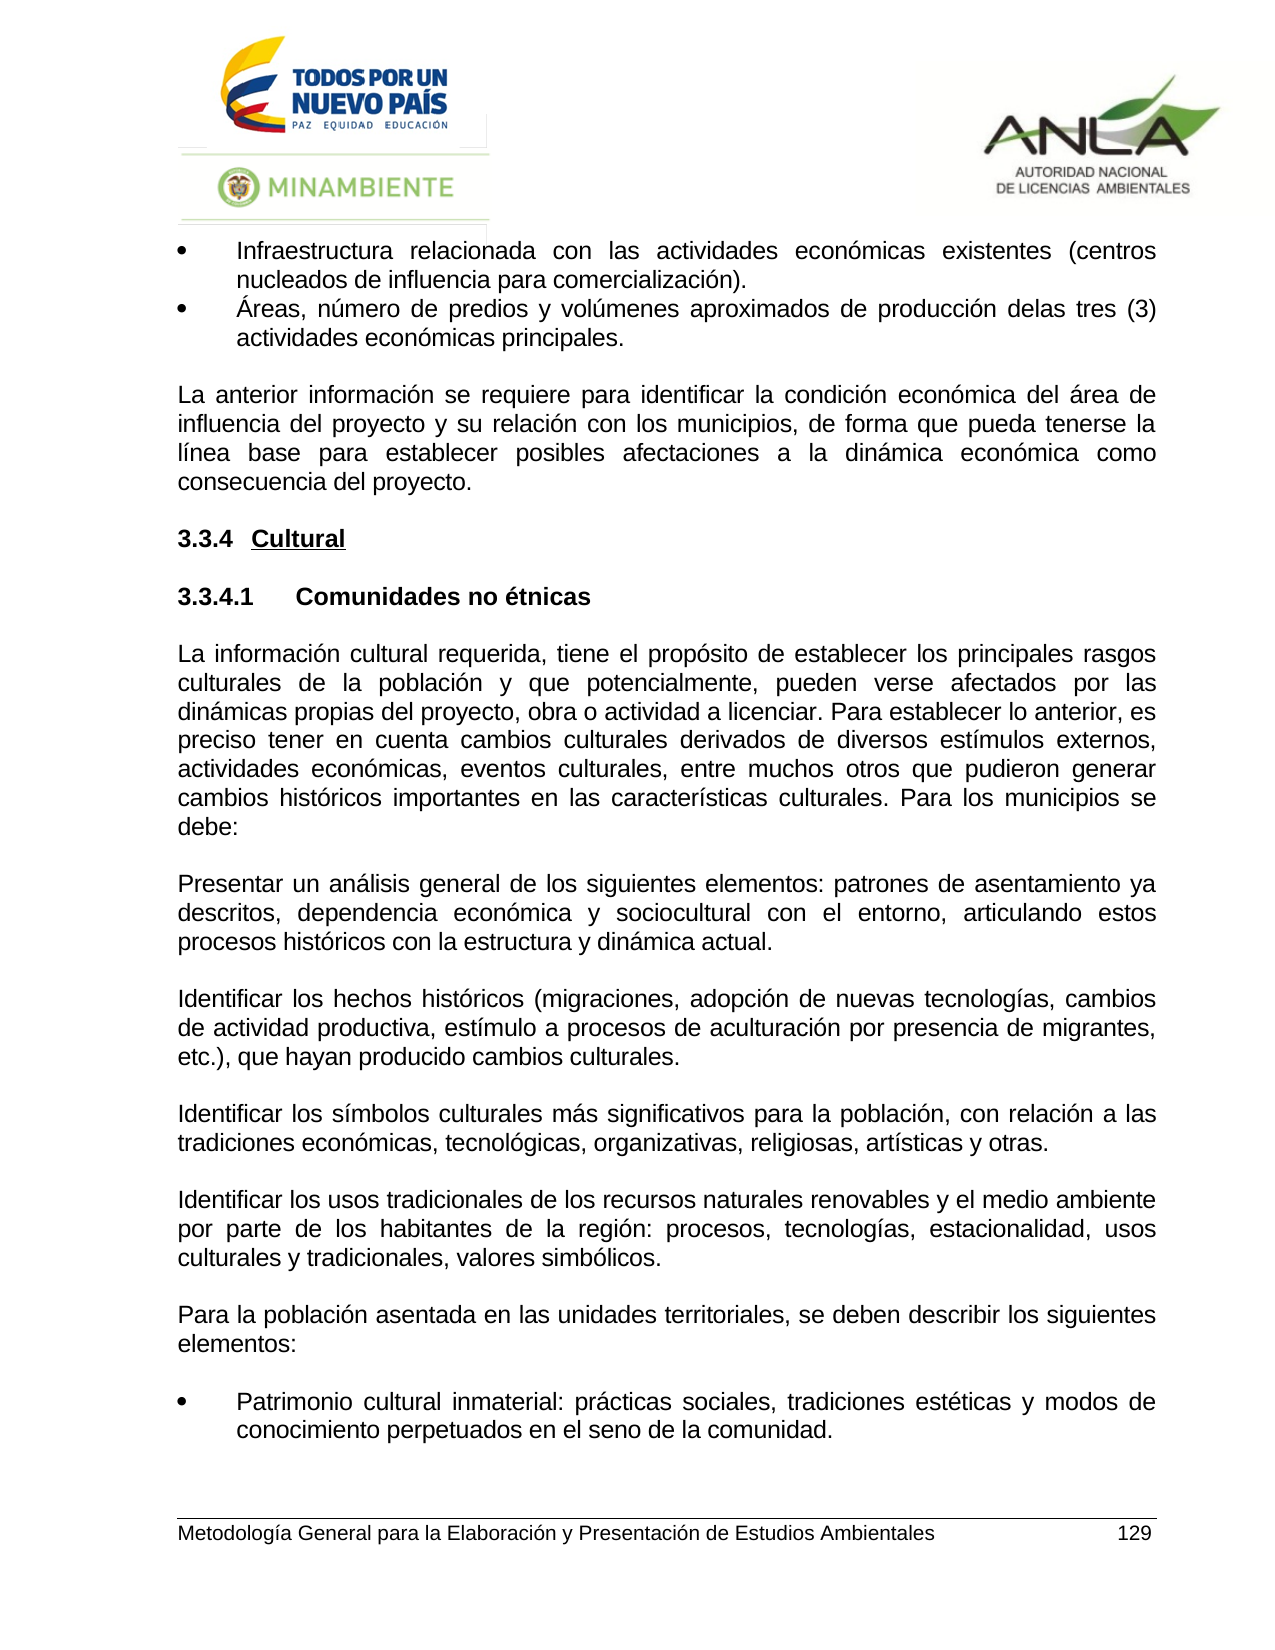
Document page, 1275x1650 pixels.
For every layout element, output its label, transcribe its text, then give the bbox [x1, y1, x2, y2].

list Patrimonio cultural inmaterial: prácticas sociales, tradiciones estéticas y modos de conocimiento perpetuados en el seno de la comunidad. [177, 1386, 1157, 1444]
list Identificar los símbolos culturales más significativos para la población, con relación a las tradiciones económicas, tecnológicas, organizativas, religiosas, artísticas y otras. [177, 1099, 1157, 1156]
list Presentar un análisis general de los siguientes elementos: patrones de asentamiento ya descritos, dependencia económica y sociocultural con el entorno, articulando estos procesos históricos con la estructura y dinámica actual. [177, 869, 1157, 955]
picture [915, 61, 1275, 216]
list Infraestructura relacionada con las actividades económicas existentes (centros nucleados de influencia para comercialización). [177, 236, 1157, 294]
list La anterior información se requiere para identificar la condición económica del área de influencia del proyecto y su relación con los municipios, de forma que pueda tenerse la línea base para establecer posibles afectaciones a la dinámica económica como consecuencia del proyecto. [177, 380, 1157, 495]
list La información cultural requerida, tiene el propósito de establecer los principales rasgos culturales de la población y que potencialmente, pueden verse afectados por las dinámicas propias del proyecto, obra o actividad a licenciar. Para establecer lo anterior, es preciso tener en cuenta cambios culturales derivados de diversos estímulos externos, actividades económicas, eventos culturales, entre muchos otros que pudieron generar cambios históricos importantes en las características culturales. Para los municipios se debe: [177, 639, 1157, 840]
list Para la población asentada en las unidades territoriales, se deben describir los siguientes elementos: [177, 1300, 1157, 1358]
subtitle Cultural [177, 524, 1157, 553]
list Identificar los hechos históricos (migraciones, adopción de nuevas tecnologías, cambios de actividad productiva, estímulo a procesos de aculturación por presencia de migrantes, etc.), que hayan producido cambios culturales. [177, 984, 1157, 1070]
list Áreas, número de predios y volúmenes aproximados de producción delas tres (3) actividades económicas principales. [177, 294, 1157, 351]
subtitle Comunidades no étnicas [177, 581, 1157, 610]
list Identificar los usos tradicionales de los recursos naturales renovables y el medio ambiente por parte de los habitantes de la región: procesos, tecnologías, estacionalidad, usos culturales y tradicionales, valores simbólicos. [177, 1185, 1157, 1271]
picture [178, 26, 493, 236]
